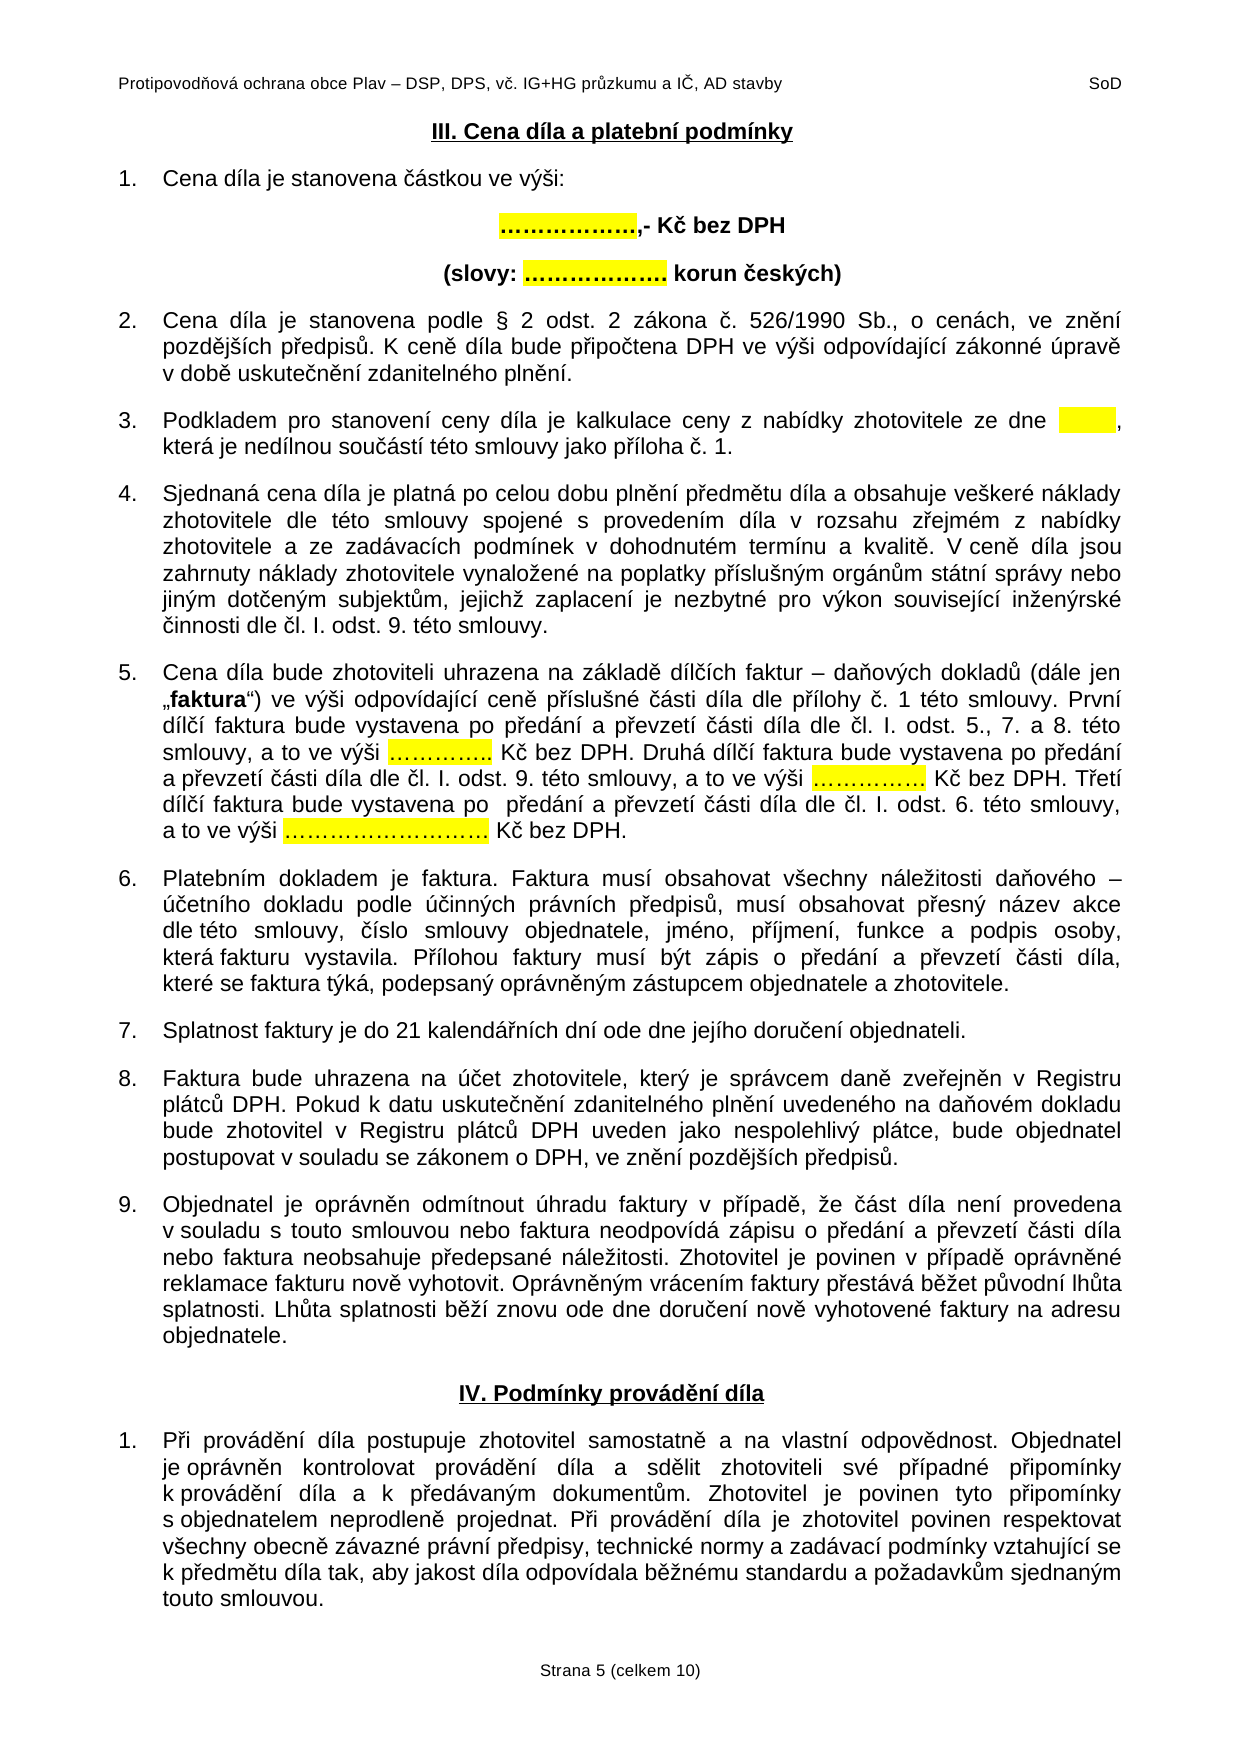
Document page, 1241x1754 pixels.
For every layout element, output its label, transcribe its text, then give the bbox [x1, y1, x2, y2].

text Splatnost faktury je do 21 kalendářních dní ode dne jejího doručení objednateli. [118, 1017, 1122, 1044]
text Cena díla je stanovena částkou ve výši: [118, 165, 1122, 192]
text Podmínky provádění díla [118, 1380, 1122, 1406]
list (slovy: ………………. korun českých) [162, 260, 523, 286]
text Cena díla je stanovena podle § 2 odst. 2 zákona č. 526/1990 Sb., o cenách, ve znění pozdějších předpisů. K ceně díla bude připočtena DPH ve výši odpovídající zákonné úpravě v době uskutečnění zdanitelného plnění. [118, 307, 1122, 386]
list ………………,- Kč bez DPH [162, 212, 1122, 239]
text Podkladem pro stanovení ceny díla je kalkulace ceny z nabídky zhotovitele ze dne , která je nedílnou součástí této smlouvy jako příloha č. 1. [118, 407, 1122, 459]
text Cena díla a platební podmínky [118, 118, 1122, 144]
text Objednatel je oprávněn odmítnout úhradu faktury v případě, že část díla není provedena v souladu s touto smlouvou nebo faktura neodpovídá zápisu o předání a převzetí části díla nebo faktura neobsahuje předepsané náležitosti. Zhotovitel je povinen v případě oprávněné reklamace fakturu nově vyhotovit. Oprávněným vrácením faktury přestává běžet původní lhůta splatnosti. Lhůta splatnosti běží znovu ode dne doručení nově vyhotovené faktury na adresu objednatele. [118, 1191, 1122, 1349]
text Při provádění díla postupuje zhotovitel samostatně a na vlastní odpovědnost. Objednatel je oprávněn kontrolovat provádění díla a sdělit zhotoviteli své případné připomínky k provádění díla a k předávaným dokumentům. Zhotovitel je povinen tyto připomínky s objednatelem neprodleně projednat. Při provádění díla je zhotovitel povinen respektovat všechny obecně závazné právní předpisy, technické normy a zadávací podmínky vztahující se k předmětu díla tak, aby jakost díla odpovídala běžnému standardu a požadavkům sjednaným touto smlouvou. [118, 1427, 1122, 1612]
text Sjednaná cena díla je platná po celou dobu plnění předmětu díla a obsahuje veškeré náklady zhotovitele dle této smlouvy spojené s provedením díla v rozsahu zřejmém z nabídky zhotovitele a ze zadávacích podmínek v dohodnutém termínu a kvalitě. V ceně díla jsou zahrnuty náklady zhotovitele vynaložené na poplatky příslušným orgánům státní správy nebo jiným dotčeným subjektům, jejichž zaplacení je nezbytné pro výkon související inženýrské činnosti dle čl. I. odst. 9. této smlouvy. [118, 480, 1122, 638]
text Platebním dokladem je faktura. Faktura musí obsahovat všechny náležitosti daňového – účetního dokladu podle účinných právních předpisů, musí obsahovat přesný název akce dle této smlouvy, číslo smlouvy objednatele, jméno, příjmení, funkce a podpis osoby, která fakturu vystavila. Přílohou faktury musí být zápis o předání a převzetí části díla, které se faktura týká, podepsaný oprávněným zástupcem objednatele a zhotovitele. [118, 865, 1122, 996]
text Faktura bude uhrazena na účet zhotovitele, který je správcem daně zveřejněn v Registru plátců DPH. Pokud k datu uskutečnění zdanitelného plnění uvedeného na daňovém dokladu bude zhotovitel v Registru plátců DPH uveden jako nespolehlivý plátce, bude objednatel postupovat v souladu se zákonem o DPH, ve znění pozdějších předpisů. [118, 1064, 1122, 1170]
text Cena díla bude zhotoviteli uhrazena na základě dílčích faktur – daňových dokladů (dále jen „faktura“) ve výši odpovídající ceně příslušné části díla dle přílohy č. 1 této smlouvy. První dílčí faktura bude vystavena po předání a převzetí části díla dle čl. I. odst. 5., 7. a 8. této smlouvy, a to ve výši ………….. Kč bez DPH. Druhá dílčí faktura bude vystavena po předání a převzetí části díla dle čl. I. odst. 9. této smlouvy, a to ve výši …………… Kč bez DPH. Třetí dílčí faktura bude vystavena po předání a převzetí části díla dle čl. I. odst. 6. této smlouvy, a to ve výši ……………………… Kč bez DPH. [118, 659, 1122, 844]
list (slovy: ………………. korun českých) [667, 260, 1122, 286]
